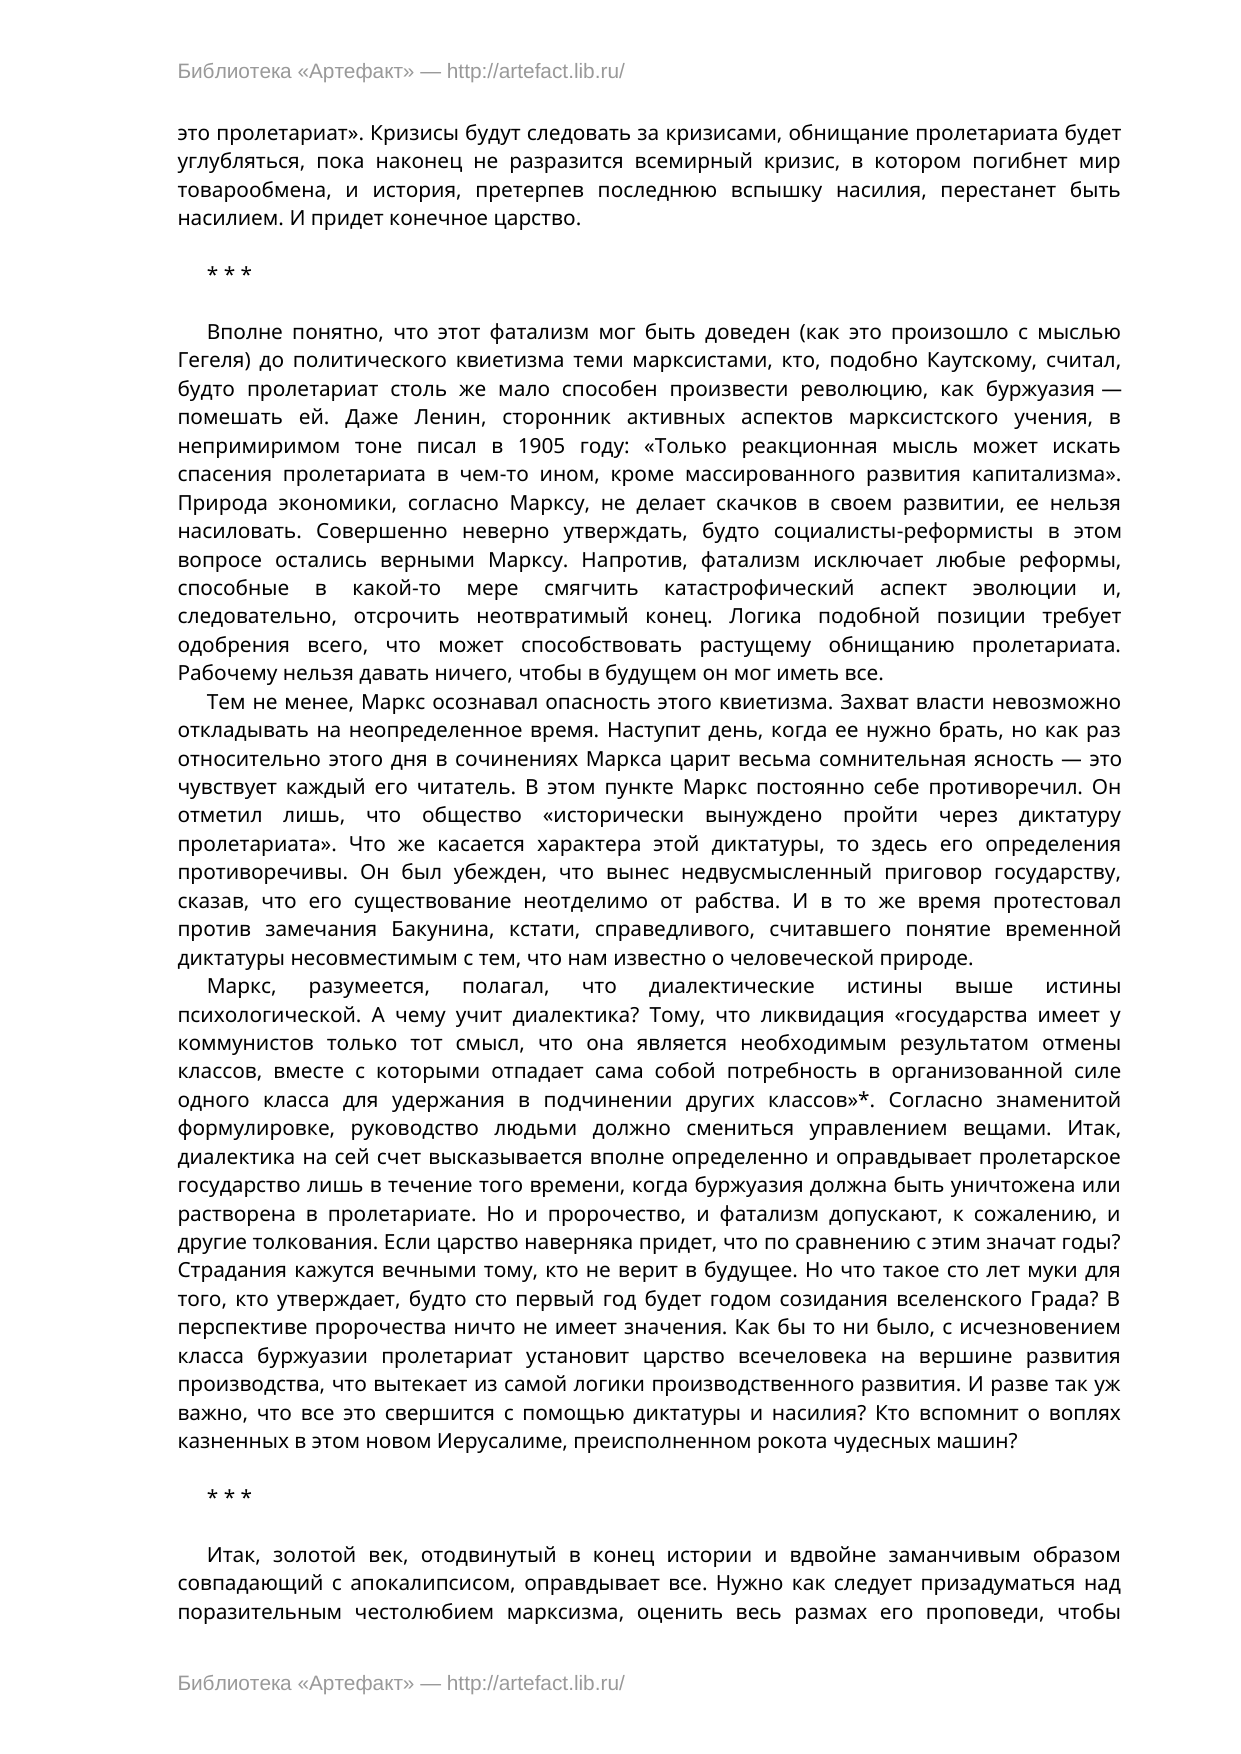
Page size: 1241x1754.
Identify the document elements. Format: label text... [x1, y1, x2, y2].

subtitle * * * [177, 1483, 1122, 1512]
text Вполне понятно, что этот фатализм мог быть доведен (как это произошло с мыслью Гегеля) до политического квиетизма теми марксистами, кто, подобно Каутскому, считал, будто пролетариат столь же мало способен произвести революцию, как буржуазия — помешать ей. Даже Ленин, сторонник активных аспектов марксистского учения, в непримиримом тоне писал в 1905 году: «Только реакционная мысль может искать спасения пролетариата в чем-то ином, кроме массированного развития капитализма». Природа экономики, согласно Марксу, не делает скачков в своем развитии, ее нельзя насиловать. Совершенно неверно утверждать, будто социалисты-реформисты в этом вопросе остались верными Марксу. Напротив, фатализм исключает любые реформы, способные в какой-то мере смягчить катастрофический аспект эволюции и, следовательно, отсрочить неотвратимый конец. Логика подобной позиции требует одобрения всего, что может способствовать растущему обнищанию пролетариата. Рабочему нельзя давать ничего, чтобы в будущем он мог иметь все. [177, 317, 1122, 687]
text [177, 1540, 1122, 1625]
text Тем не менее, Маркс осознавал опасность этого квиетизма. Захват власти невозможно откладывать на неопределенное время. Наступит день, когда ее нужно брать, но как раз относительно этого дня в сочинениях Маркса царит весьма сомнительная ясность — это чувствует каждый его читатель. В этом пункте Маркс постоянно себе противоречил. Он отметил лишь, что общество «исторически вынуждено пройти через диктатуру пролетариата». Что же касается характера этой диктатуры, то здесь его определения противоречивы. Он был убежден, что вынес недвусмысленный приговор государству, сказав, что его существование неотделимо от рабства. И в то же время протестовал против замечания Бакунина, кстати, справедливого, считавшего понятие временной диктатуры несовместимым с тем, что нам известно о человеческой природе. [177, 687, 1122, 971]
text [177, 118, 1122, 232]
text Маркс, разумеется, полагал, что диалектические истины выше истины психологической. А чему учит диалектика? Тому, что ликвидация «государства имеет у коммунистов только тот смысл, что она является необходимым результатом отмены классов, вместе с которыми отпадает сама собой потребность в организованной силе одного класса для удержания в подчинении других классов»*. Согласно знаменитой формулировке, руководство людьми должно смениться управлением вещами. Итак, диалектика на сей счет высказывается вполне определенно и оправдывает пролетарское государство лишь в течение того времени, когда буржуазия должна быть уничтожена или растворена в пролетариате. Но и пророчество, и фатализм допускают, к сожалению, и другие толкования. Если царство наверняка придет, что по сравнению с этим значат годы? Страдания кажутся вечными тому, кто не верит в будущее. Но что такое сто лет муки для того, кто утверждает, будто сто первый год будет годом созидания вселенского Града? В перспективе пророчества ничто не имеет значения. Как бы то ни было, с исчезновением класса буржуазии пролетариат установит царство всечеловека на вершине развития производства, что вытекает из самой логики производственного развития. И разве так уж важно, что все это свершится с помощью диктатуры и насилия? Кто вспомнит о воплях казненных в этом новом Иерусалиме, преисполненном рокота чудесных машин? [177, 971, 1122, 1455]
subtitle * * * [177, 260, 1122, 289]
